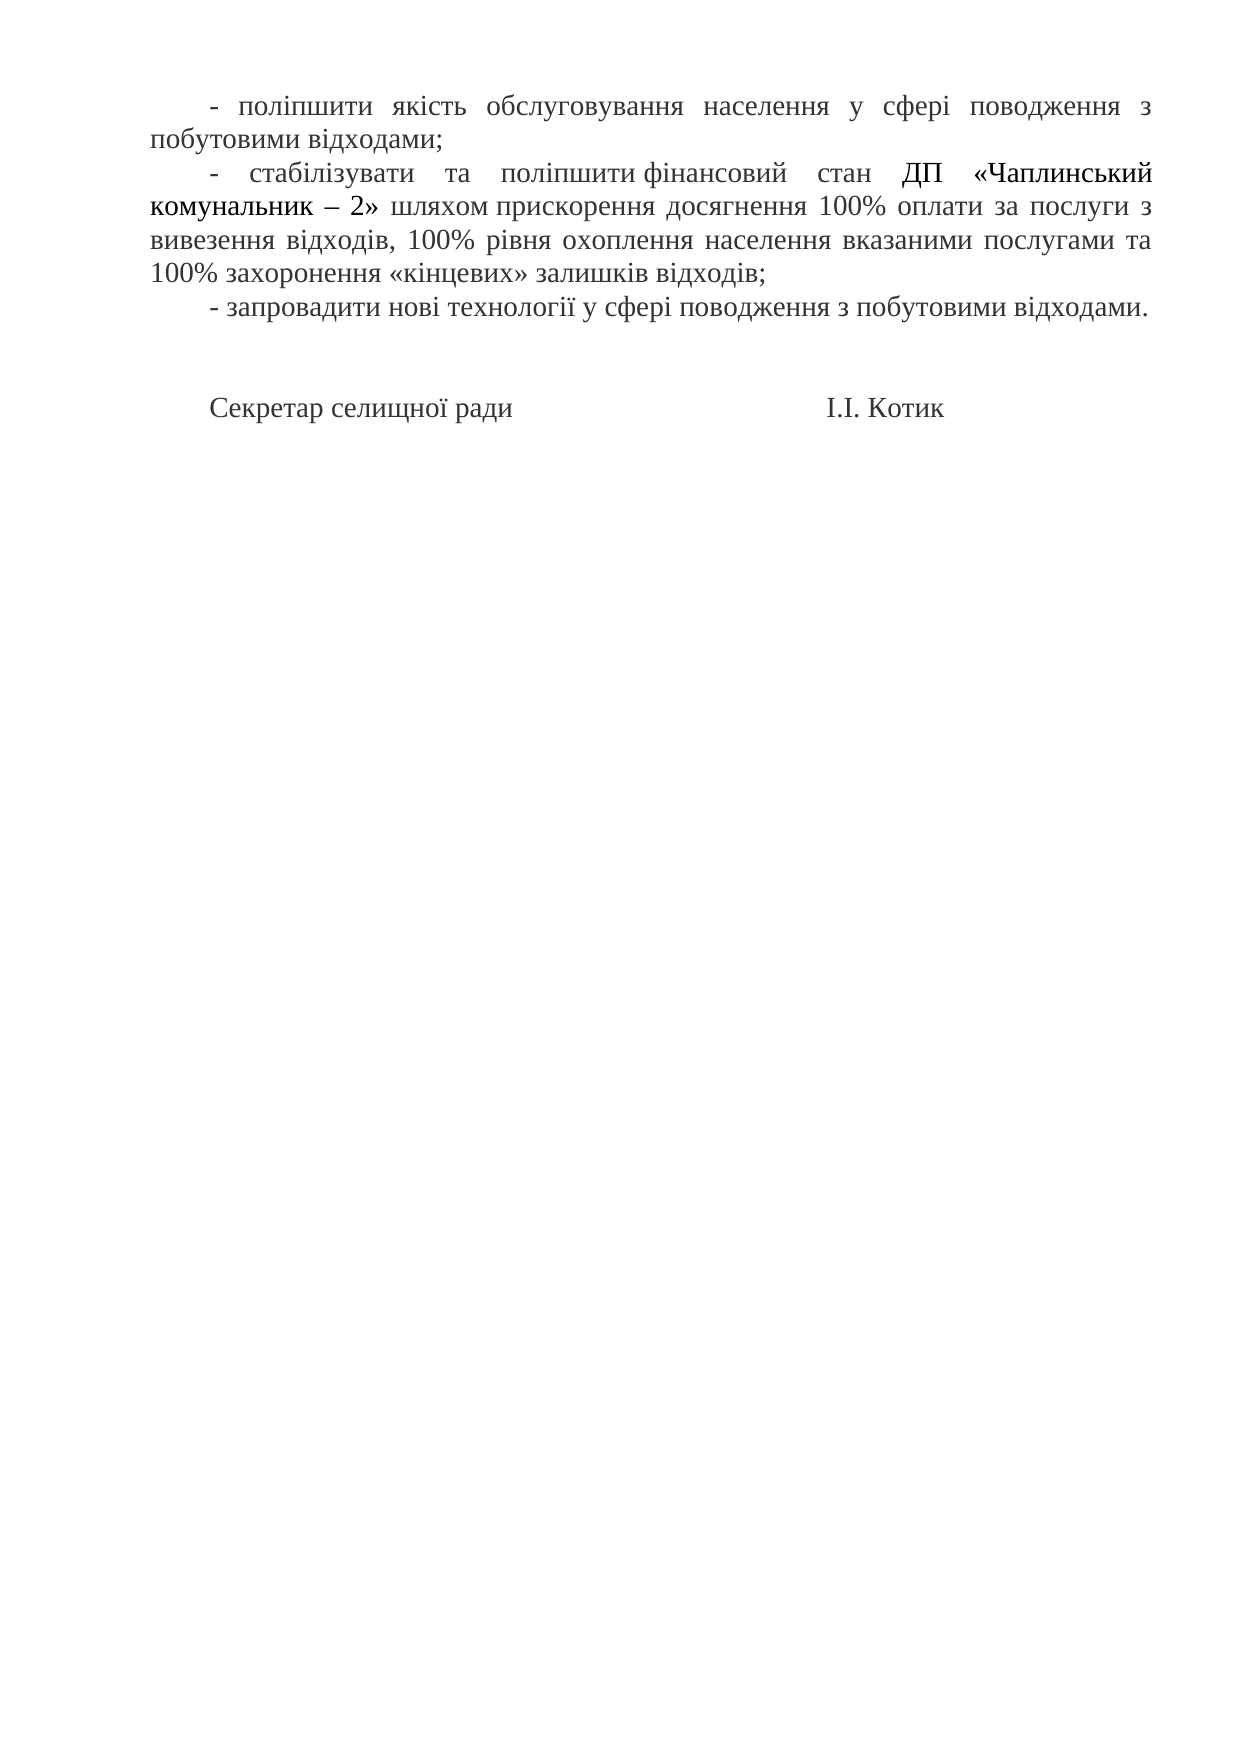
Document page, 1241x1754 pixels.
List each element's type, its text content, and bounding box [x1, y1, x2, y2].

text - запровадити нові технології у сфері поводження з побутовими відходами. [150, 289, 1153, 323]
text Секретар селищної ради І.І. Котик [150, 390, 1153, 423]
text - стабілізувати та поліпшити фінансовий стан ДП «Чаплинський комунальник – 2» шляхом прискорення досягнення 100% оплати за послуги з вивезення відходів, 100% рівня охоплення населення вказаними послугами та 100% захоронення «кінцевих» залишків відходів; [150, 155, 1153, 289]
text - поліпшити якість обслуговування населення у сфері поводження з побутовими відходами; [150, 88, 1153, 155]
